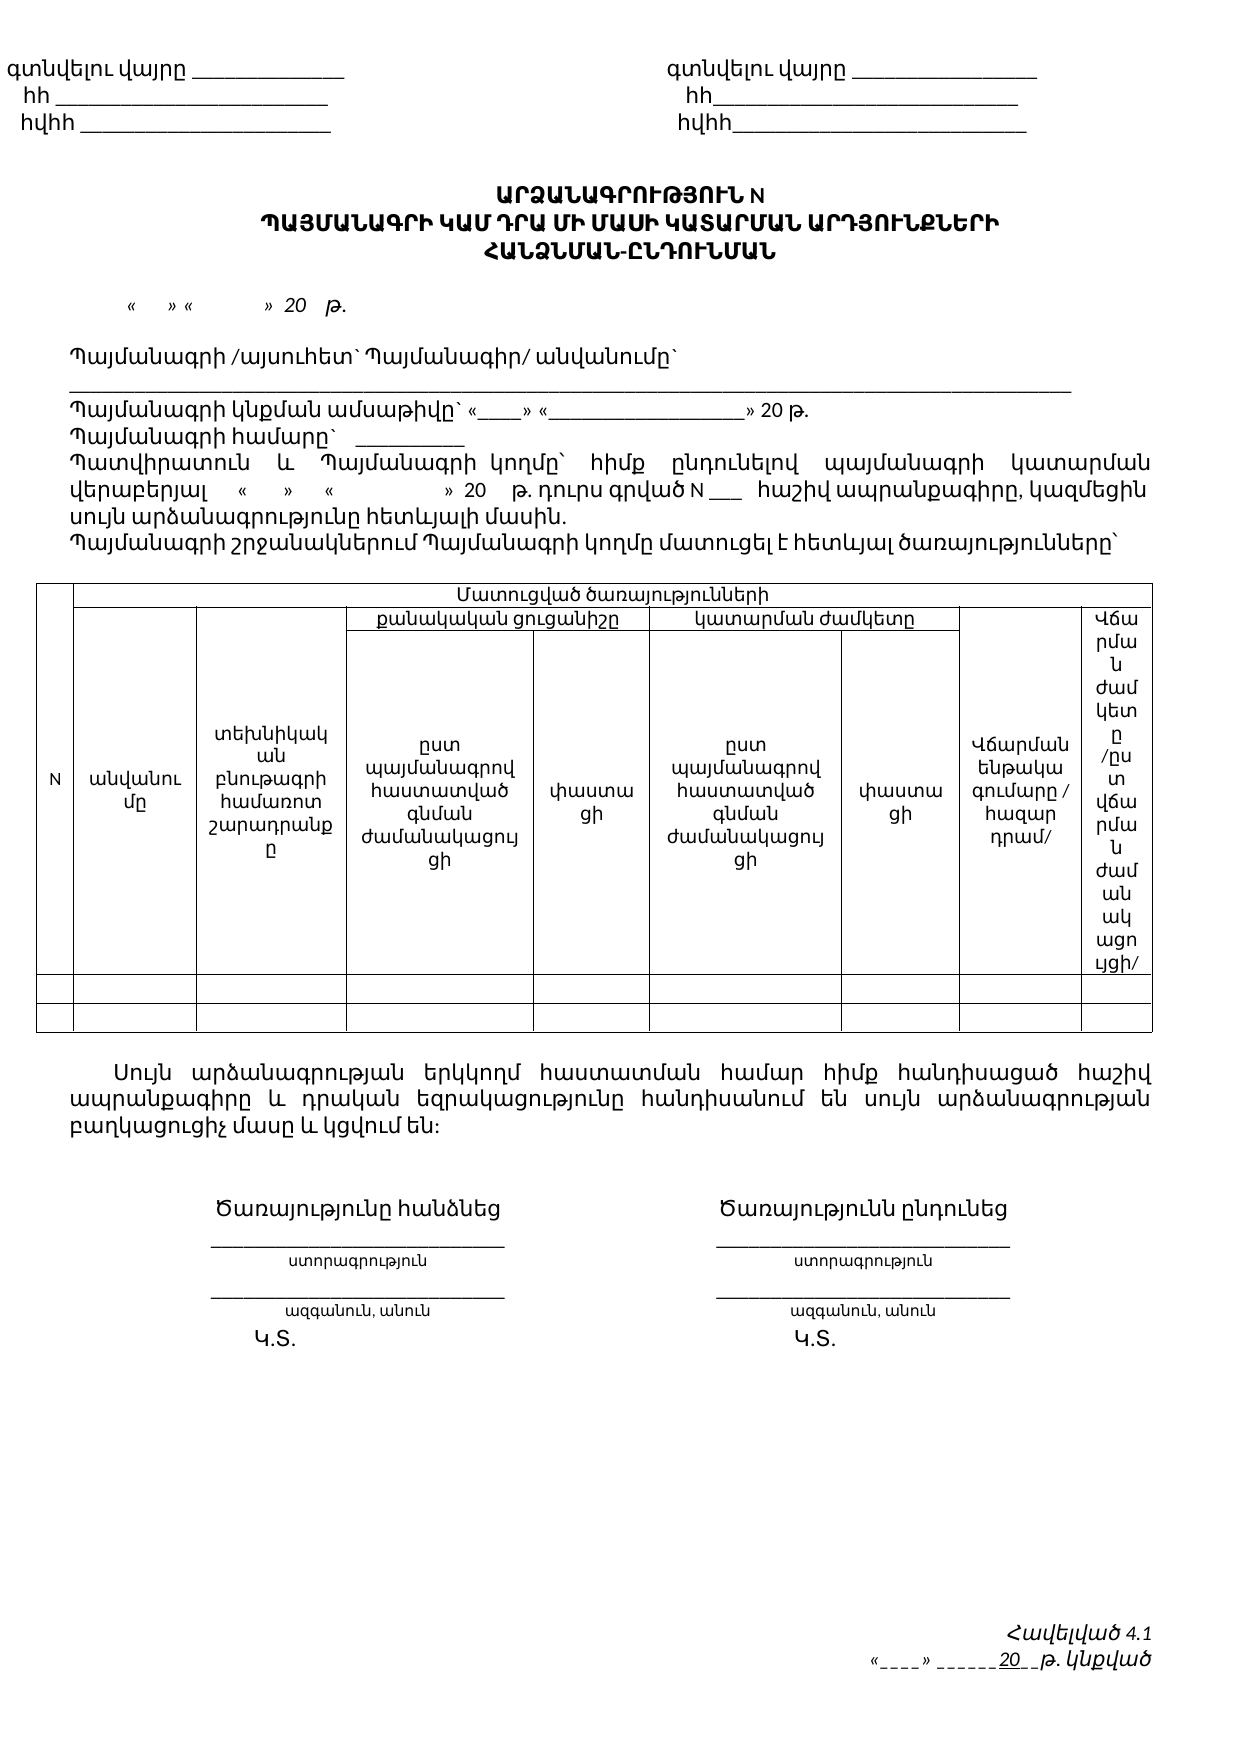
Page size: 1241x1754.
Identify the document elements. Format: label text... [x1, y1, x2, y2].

table_cell ___________________________ ստորագրություն [610, 1222, 1116, 1272]
text Պայմանագրի համարը` __________ [69, 423, 1152, 449]
table_cell [1082, 1003, 1152, 1031]
table_cell [74, 1004, 196, 1031]
text Պայմանագրի շրջանակներում Պայմանագրի կողմը մատուցել է հետևյալ ծառայությունները՝ [69, 529, 1152, 556]
table_cell [960, 975, 1081, 1003]
table_cell [650, 975, 841, 1003]
text ՊԱՅՄԱՆԱԳՐԻ ԿԱՄ ԴՐԱ ՄԻ ՄԱՍԻ ԿԱՏԱՐՄԱՆ ԱՐԴՅՈՒՆՔՆԵՐԻ [69, 209, 1152, 237]
table_cell ___________________________ ստորագրություն [105, 1222, 610, 1272]
table_cell կատարման ժամկետը [650, 608, 959, 630]
table_header Մատուցված ծառայությունների [74, 584, 1152, 606]
table_cell [960, 1004, 1081, 1031]
table_cell Կ.Տ. [105, 1324, 610, 1353]
table_cell ըստ պայմանագրով հաստատված գնման ժամանակացույցի [650, 631, 841, 974]
table_cell Կ.Տ. [610, 1324, 1116, 1353]
table_cell ___________________________ ազգանուն, անուն [610, 1272, 1116, 1324]
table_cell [0, 56, 417, 136]
table_cell փաստացի [842, 631, 959, 974]
table_cell [534, 1004, 649, 1031]
table_cell [37, 1004, 73, 1031]
table_cell քանակական ցուցանիշը [347, 608, 649, 630]
table_cell [197, 1004, 346, 1031]
text «____» ______20__թ. կնքված [69, 1646, 1152, 1671]
table_cell [1082, 974, 1152, 1003]
text « » « » 20 թ. [69, 291, 1152, 317]
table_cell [417, 56, 1240, 136]
table_cell ___________________________ ազգանուն, անուն [105, 1272, 610, 1324]
table_cell փաստացի [534, 631, 649, 974]
table_header Ծառայությունն ընդունեց [610, 1195, 1116, 1222]
table_cell [347, 1004, 533, 1031]
table_cell Վճարման ենթակա գումարը /հազար դրամ/ [960, 608, 1081, 974]
table_cell [197, 975, 346, 1003]
table_cell [37, 975, 73, 1003]
text Պայմանագրի կնքման ամսաթիվը` «____» «__________________» 20 թ. [69, 396, 1152, 423]
table_cell Վճարման ժամկետը /ըստ վճարման ժամանակացույցի/ [1082, 606, 1152, 974]
table_cell տեխնիկական բնութագրի համառոտ շարադրանքը [197, 608, 346, 974]
table_cell [534, 975, 649, 1003]
text ՀԱՆՁՆՄԱՆ-ԸՆԴՈՒՆՄԱՆ [69, 237, 1152, 265]
table_header N [37, 584, 73, 974]
table_cell [347, 975, 533, 1003]
table_cell [842, 1004, 959, 1031]
table_header Ծառայությունը հանձնեց [105, 1195, 610, 1222]
table_cell ըստ պայմանագրով հաստատված գնման ժամանակացույցի [347, 631, 533, 974]
table_cell [74, 975, 196, 1003]
text Պայմանագրի /այսուհետ` Պայմանագիր/ անվանումը` ____________________________________________________________________________________________ [69, 343, 1152, 396]
text ԱՐՁԱՆԱԳՐՈՒԹՅՈՒՆ N [69, 181, 1152, 209]
text Հավելված 4.1 [69, 1620, 1152, 1646]
text Սույն արձանագրության երկկողմ հաստատման համար հիմք հանդիսացած հաշիվ ապրանքագիրը և դրական եզրակացությունը հանդիսանում են սույն արձանագրության բաղկացուցիչ մասը և կցվում են: [69, 1059, 1152, 1139]
table_cell անվանումը [74, 608, 196, 974]
text Պատվիրատուն և Պայմանագրի կողմը՝ հիմք ընդունելով պայմանագրի կատարման վերաբերյալ « » « » 20 թ. դուրս գրված N ___ հաշիվ ապրանքագիրը, կազմեցին սույն արձանագրությունը հետևյալի մասին. [69, 449, 1152, 529]
table_cell [650, 1004, 841, 1031]
table_cell [842, 975, 959, 1003]
